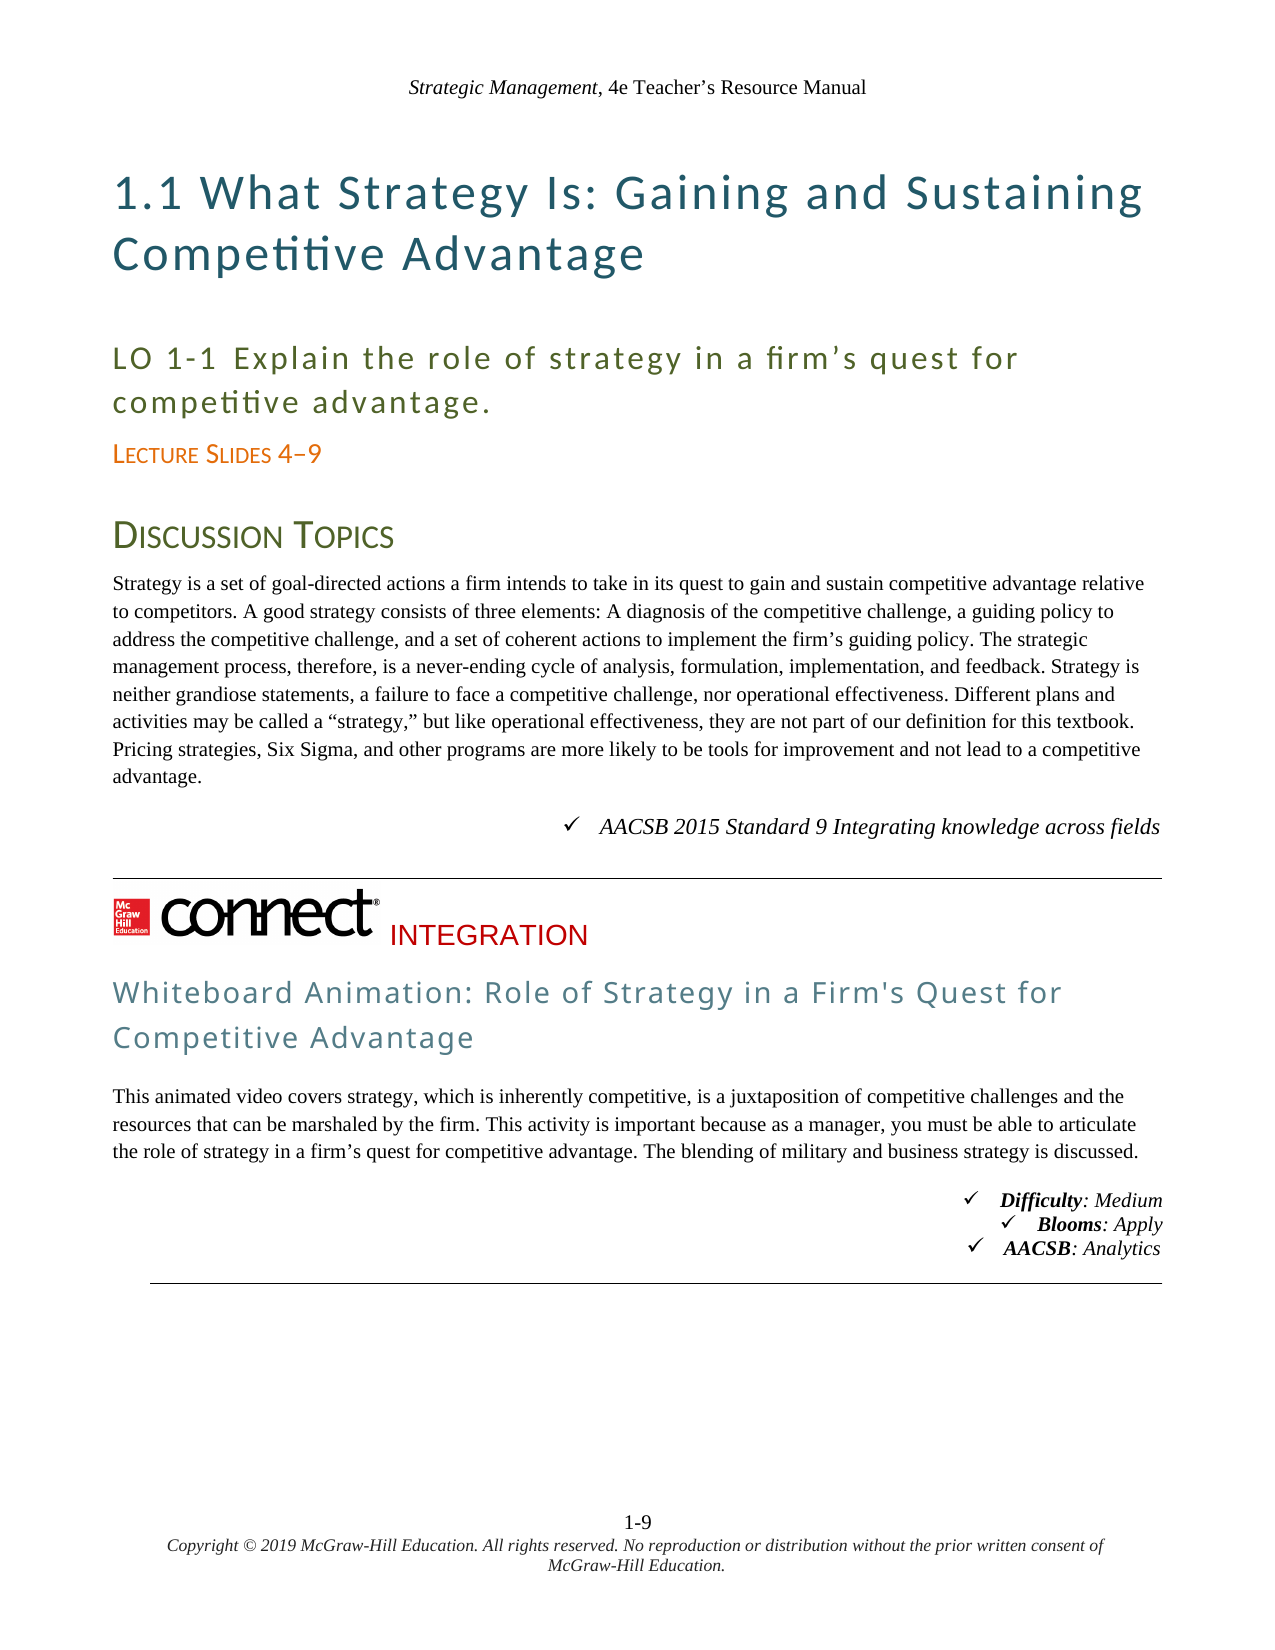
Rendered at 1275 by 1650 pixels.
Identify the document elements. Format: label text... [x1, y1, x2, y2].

text This animated video covers strategy, which is inherently competitive, is a juxtaposition of competitive challenges and the resources that can be marshaled by the firm. This activity is important because as a manager, you must be able to articulate the role of strategy in a firm’s quest for competitive advantage. The blending of military and business strategy is discussed. [112, 1084, 1162, 1163]
text Discussion Topics [112, 508, 1162, 559]
text Lecture Slides 4–9 [112, 435, 1162, 470]
text AACSB: Analytics [150, 1236, 1162, 1283]
text INTEGRATION [112, 879, 1162, 951]
text Whiteboard Animation: Role of Strategy in a Firm's Quest for Competitive Advantage [112, 972, 1162, 1057]
text Strategy is a set of goal-directed actions a firm intends to take in its quest to gain and sustain competitive advantage relative to competitors. A good strategy consists of three elements: A diagnosis of the competitive challenge, a guiding policy to address the competitive challenge, and a set of coherent actions to implement the firm’s guiding policy. The strategic management process, therefore, is a never-ending cycle of analysis, formulation, implementation, and feedback. Strategy is neither grandiose statements, a failure to face a competitive challenge, nor operational effectiveness. Different plans and activities may be called a “strategy,” but like operational effectiveness, they are not part of our definition for this textbook. Pricing strategies, Six Sigma, and other programs are more likely to be tools for improvement and not lead to a competitive advantage. [112, 571, 1162, 788]
text AACSB 2015 Standard 9 Integrating knowledge across fields [150, 813, 1162, 839]
text LO 1-1 Explain the role of strategy in a firm’s quest for competitive advantage. [112, 321, 1162, 422]
text Blooms: Apply [150, 1212, 1162, 1236]
text Difficulty: Medium [150, 1188, 1162, 1212]
text 1.1 What Strategy Is: Gaining and Sustaining Competitive Advantage [112, 161, 1162, 283]
picture [112, 881, 382, 945]
